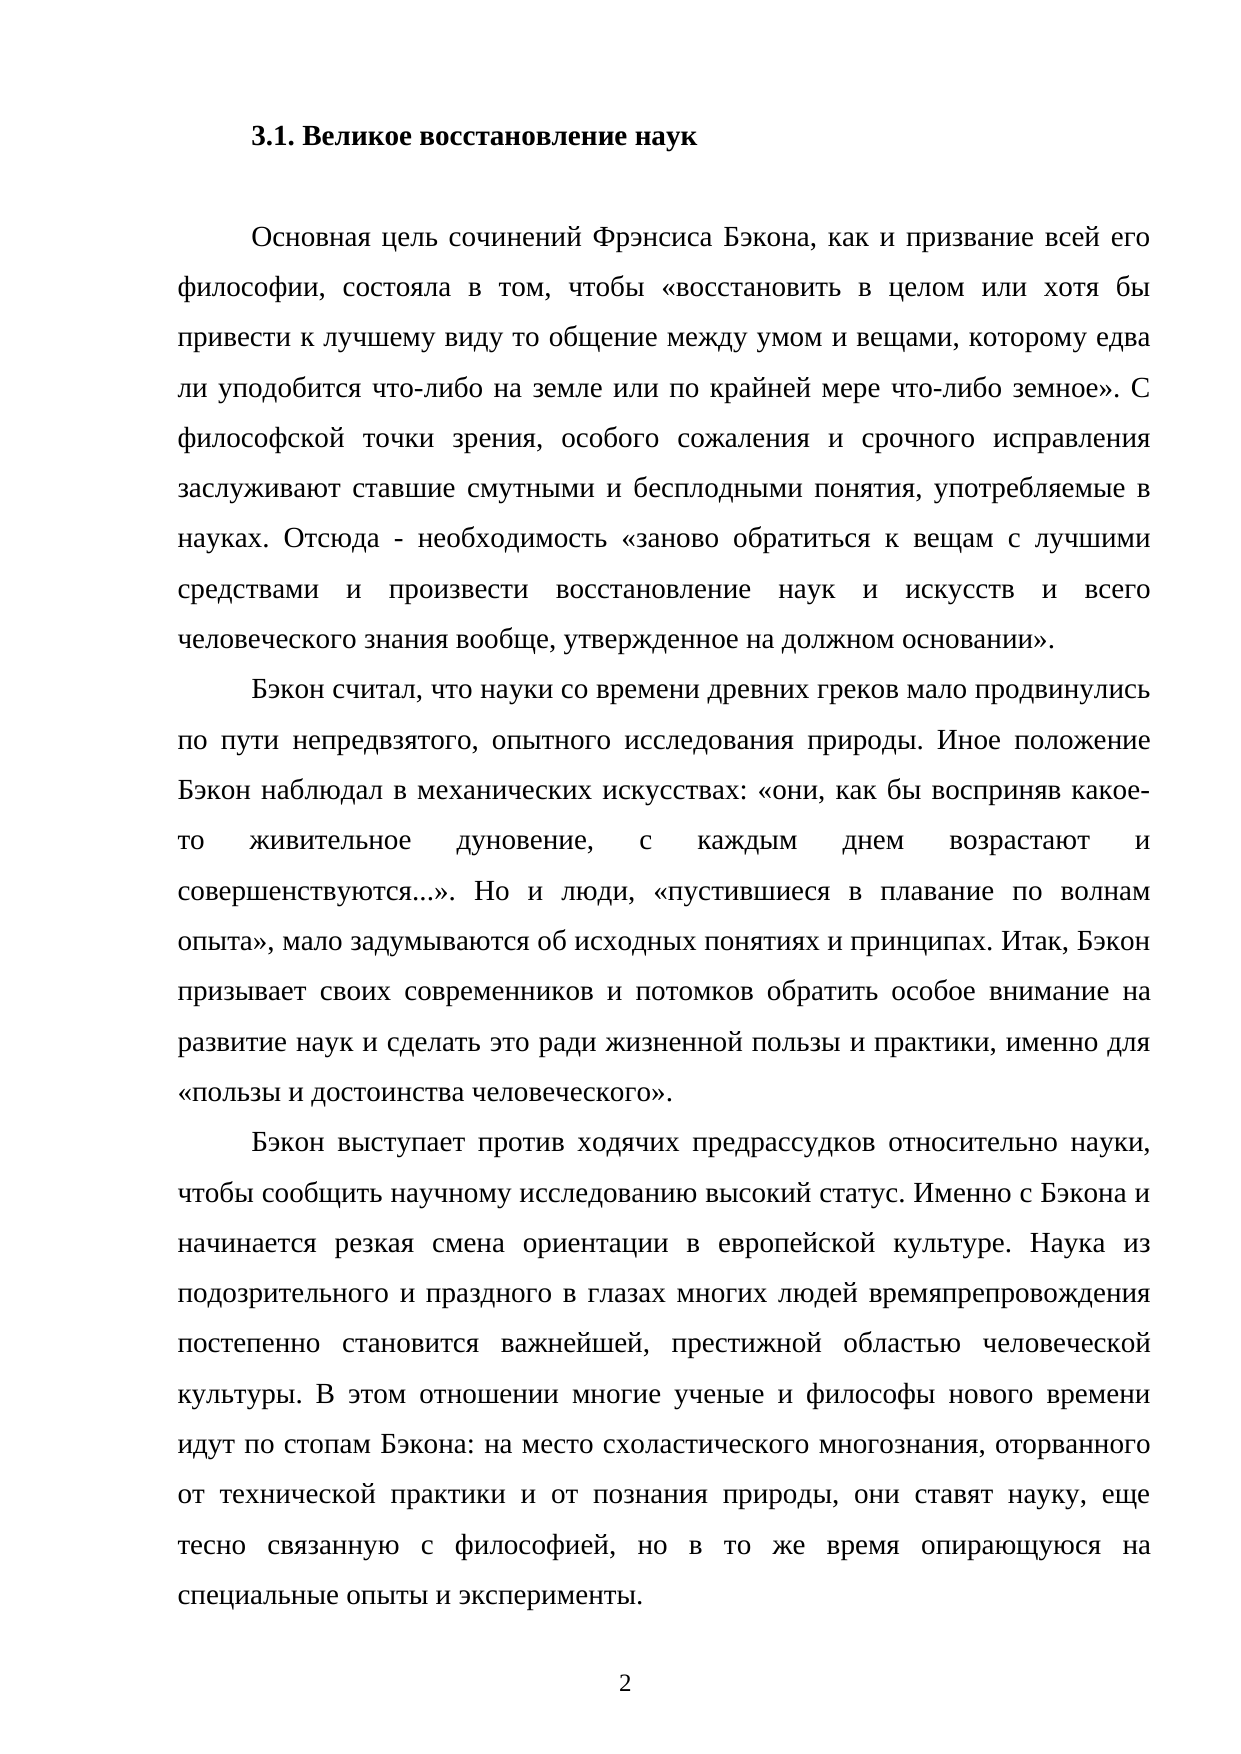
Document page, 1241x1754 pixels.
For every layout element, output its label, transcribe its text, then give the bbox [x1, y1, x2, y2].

text 3.1. Великое восстановление наук [177, 118, 1152, 152]
text Бэкон считал, что науки со времени древних греков мало продвинулись по пути непредвзятого, опытного исследования природы. Иное положение Бэкон наблюдал в механических искусствах: «они, как бы восприняв какое-то живительное дуновение, с каждым днем возрастают и совершенствуются...». Но и люди, «пустившиеся в плавание по волнам опыта», мало задумываются об исходных понятиях и принципах. Итак, Бэкон призывает своих современников и потомков обратить особое внимание на развитие наук и сделать это ради жизненной пользы и практики, именно для «пользы и достоинства человеческого». [177, 672, 1152, 1108]
text Основная цель сочинений Фрэнсиса Бэкона, как и призвание всей его философии, состояла в том, чтобы «восстановить в целом или хотя бы привести к лучшему виду то общение между умом и вещами, которому едва ли уподобится что-либо на земле или по крайней мере что-либо земное». С философской точки зрения, особого сожаления и срочного исправления заслуживают ставшие смутными и бесплодными понятия, употребляемые в науках. Отсюда - необходимость «заново обратиться к вещам с лучшими средствами и произвести восстановление наук и искусств и всего человеческого знания вообще, утвержденное на должном основании». [177, 219, 1152, 655]
text Бэкон выступает против ходячих предрассудков относительно науки, чтобы сообщить научному исследованию высокий статус. Именно с Бэкона и начинается резкая смена ориентации в европейской культуре. Наука из подозрительного и праздного в глазах многих людей времяпрепровождения постепенно становится важнейшей, престижной областью человеческой культуры. В этом отношении многие ученые и философы нового времени идут по стопам Бэкона: на место схоластического многознания, оторванного от технической практики и от познания природы, они ставят науку, еще тесно связанную с философией, но в то же время опирающуюся на специальные опыты и эксперименты. [177, 1124, 1152, 1611]
